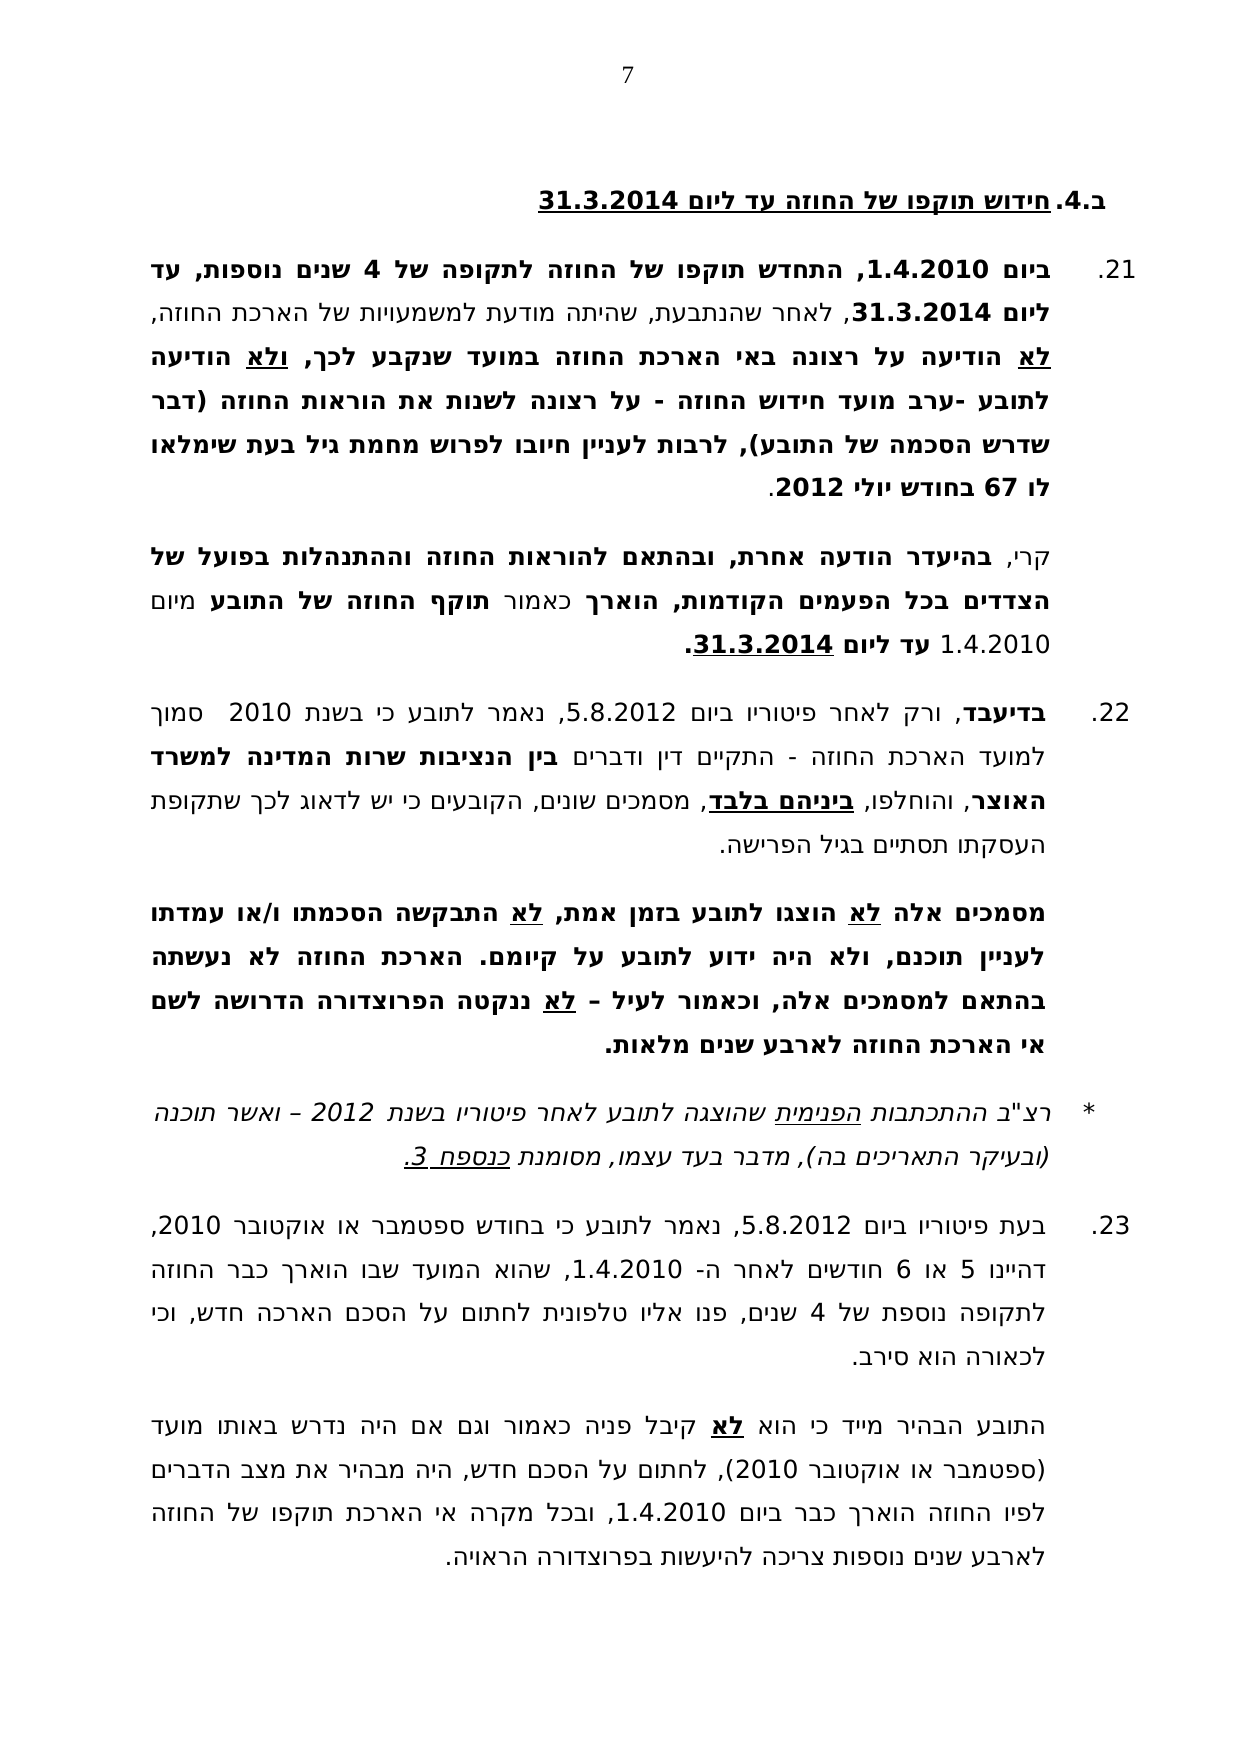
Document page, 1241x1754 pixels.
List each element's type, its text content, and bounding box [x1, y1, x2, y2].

text מסמכים אלה לא הוצגו לתובע בזמן אמת, לא התבקשה הסכמתו ו/או עמדתו לעניין תוכנם, ולא היה ידוע לתובע על קיומם. הארכת החוזה לא נעשתה בהתאם למסמכים אלה, וכאמור לעיל – לא ננקטה הפרוצדורה הדרושה לשם אי הארכת החוזה לארבע שנים מלאות. [150, 898, 1046, 1059]
text התובע הבהיר מייד כי הוא לא קיבל פניה כאמור וגם אם היה נדרש באותו מועד (ספטמבר או אוקטובר 2010), לחתום על הסכם חדש, היה מבהיר את מצב הדברים לפיו החוזה הוארך כבר ביום 1.4.2010, ובכל מקרה אי הארכת תוקפו של החוזה לארבע שנים נוספות צריכה להיעשות בפרוצדורה הראויה. [150, 1411, 1046, 1571]
text קרי, בהיעדר הודעה אחרת, ובהתאם להוראות החוזה וההתנהלות בפועל של הצדדים בכל הפעמים הקודמות, הוארך כאמור תוקף החוזה של התובע מיום 1.4.2010 עד ליום 31.3.2014. [150, 542, 1051, 659]
text * רצ"ב ההתכתבות הפנימית שהוצגה לתובע לאחר פיטוריו בשנת 2012 – ואשר תוכנה (ובעיקר התאריכים בה), מדבר בעד עצמו, מסומנת כנספח 3. [150, 1098, 1095, 1171]
subtitle חידוש תוקפו של החוזה עד ליום 31.3.2014 [150, 186, 1081, 215]
list בעת פיטוריו ביום 5.8.2012, נאמר לתובע כי בחודש ספטמבר או אוקטובר 2010, דהיינו 5 או 6 חודשים לאחר ה- 1.4.2010, שהוא המועד שבו הוארך כבר החוזה לתקופה נוספת של 4 שנים, פנו אליו טלפונית לחתום על הסכם הארכה חדש, וכי לכאורה הוא סירב. [150, 1211, 1091, 1371]
list ביום 1.4.2010, התחדש תוקפו של החוזה לתקופה של 4 שנים נוספות, עד ליום 31.3.2014, לאחר שהנתבעת, שהיתה מודעת למשמעויות של הארכת החוזה, לא הודיעה על רצונה באי הארכת החוזה במועד שנקבע לכך, ולא הודיעה לתובע -ערב מועד חידוש החוזה - על רצונה לשנות את הוראות החוזה (דבר שדרש הסכמה של התובע), לרבות לעניין חיובו לפרוש מחמת גיל בעת שימלאו לו 67 בחודש יולי 2012. [150, 255, 1097, 503]
list בדיעבד, ורק לאחר פיטוריו ביום 5.8.2012, נאמר לתובע כי בשנת 2010 סמוך למועד הארכת החוזה - התקיים דין ודברים בין הנציבות שרות המדינה למשרד האוצר, והוחלפו, ביניהם בלבד, מסמכים שונים, הקובעים כי יש לדאוג לכך שתקופת העסקתו תסתיים בגיל הפרישה. [150, 698, 1091, 859]
